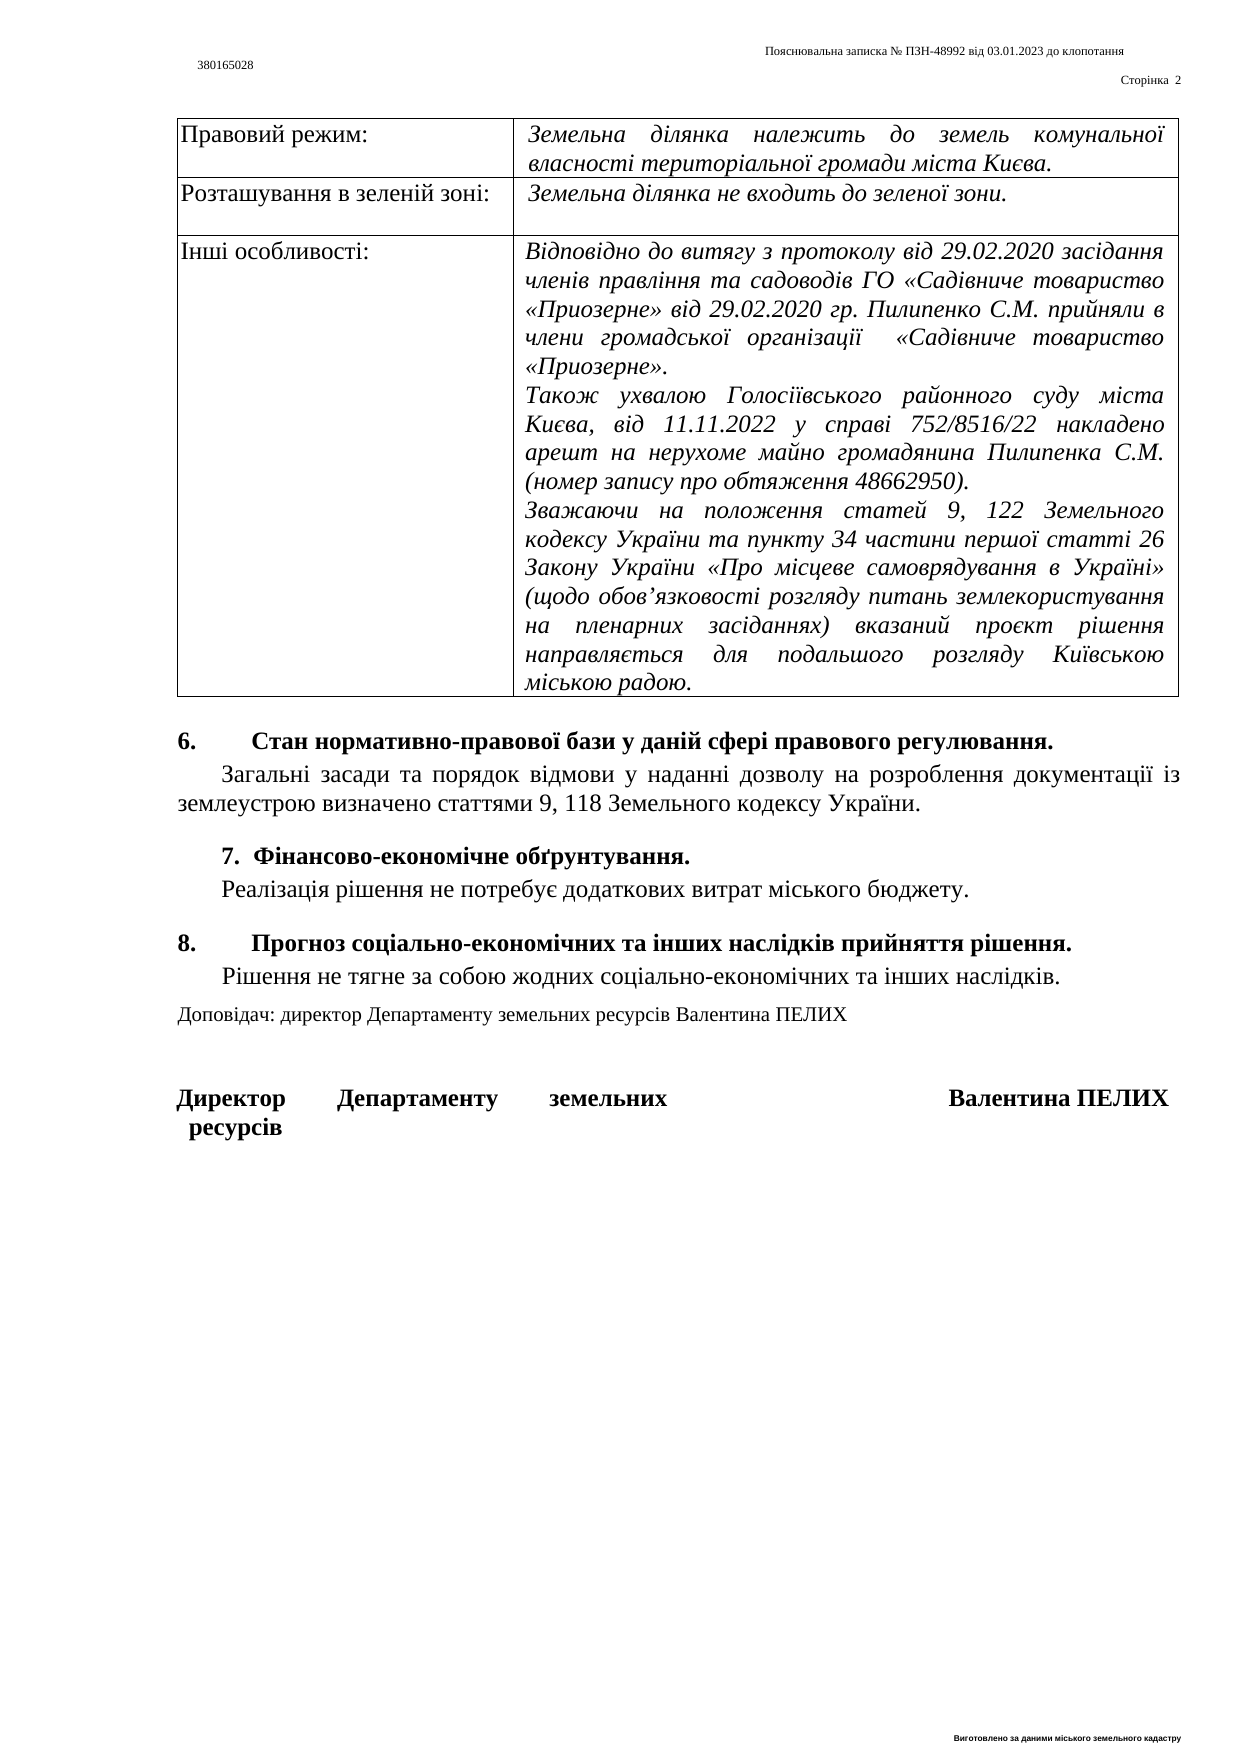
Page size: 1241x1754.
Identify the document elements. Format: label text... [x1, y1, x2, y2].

text Доповідач: директор Департаменту земельних ресурсів Валентина ПЕЛИХ [177, 1002, 1181, 1026]
list Прогноз соціально-економічних та інших наслідків прийняття рішення. [177, 928, 1181, 957]
text Рішення не тягне за собою жодних соціально-економічних та інших наслідків. [222, 961, 1181, 990]
table_header Валентина ПЕЛИХ [679, 1083, 1180, 1152]
table_header Директор Департаменту земельних ресурсів [177, 1083, 679, 1152]
table_cell Розташування в зеленій зоні: [178, 178, 513, 235]
table_cell Земельна ділянка належить до земель комунальної власності територіальної громади міста Києва. [514, 119, 1178, 177]
text Реалізація рішення не потребує додаткових витрат міського бюджету. [177, 874, 1181, 903]
list Стан нормативно-правової бази у даній сфері правового регулювання. [177, 726, 1181, 755]
table_cell Земельна ділянка не входить до зеленої зони. [514, 178, 1178, 235]
text Загальні засади та порядок відмови у наданні дозволу на розроблення документації із землеустрою визначено статтями 9, 118 Земельного кодексу України. [177, 759, 1181, 816]
list Фінансово-економічне обґрунтування. [177, 841, 1181, 870]
table_cell Правовий режим: [178, 119, 513, 177]
table_cell Відповідно до витягу з протоколу від 29.02.2020 засідання членів правління та садоводів ГО «Садівниче товариство «Приозерне» від 29.02.2020 гр. Пилипенко С.М. прийняли в члени громадської організації «Садівниче товариство «Приозерне». Також ухвалою Голосіївського районного суду міста Києва, від 11.11.2022 у справі 752/8516/22 накладено арешт на нерухоме майно громадянина Пилипенка С.М. (номер запису про обтяження 48662950). Зважаючи на положення статей 9, 122 Земельного кодексу України та пункту 34 частини першої статті 26 Закону України «Про місцеве самоврядування в Україні» (щодо обов’язковості розгляду питань землекористування на пленарних засіданнях) вказаний проєкт рішення направляється для подальшого розгляду Київською міською радою. [514, 236, 1178, 696]
table_cell Інші особливості: [178, 236, 513, 696]
